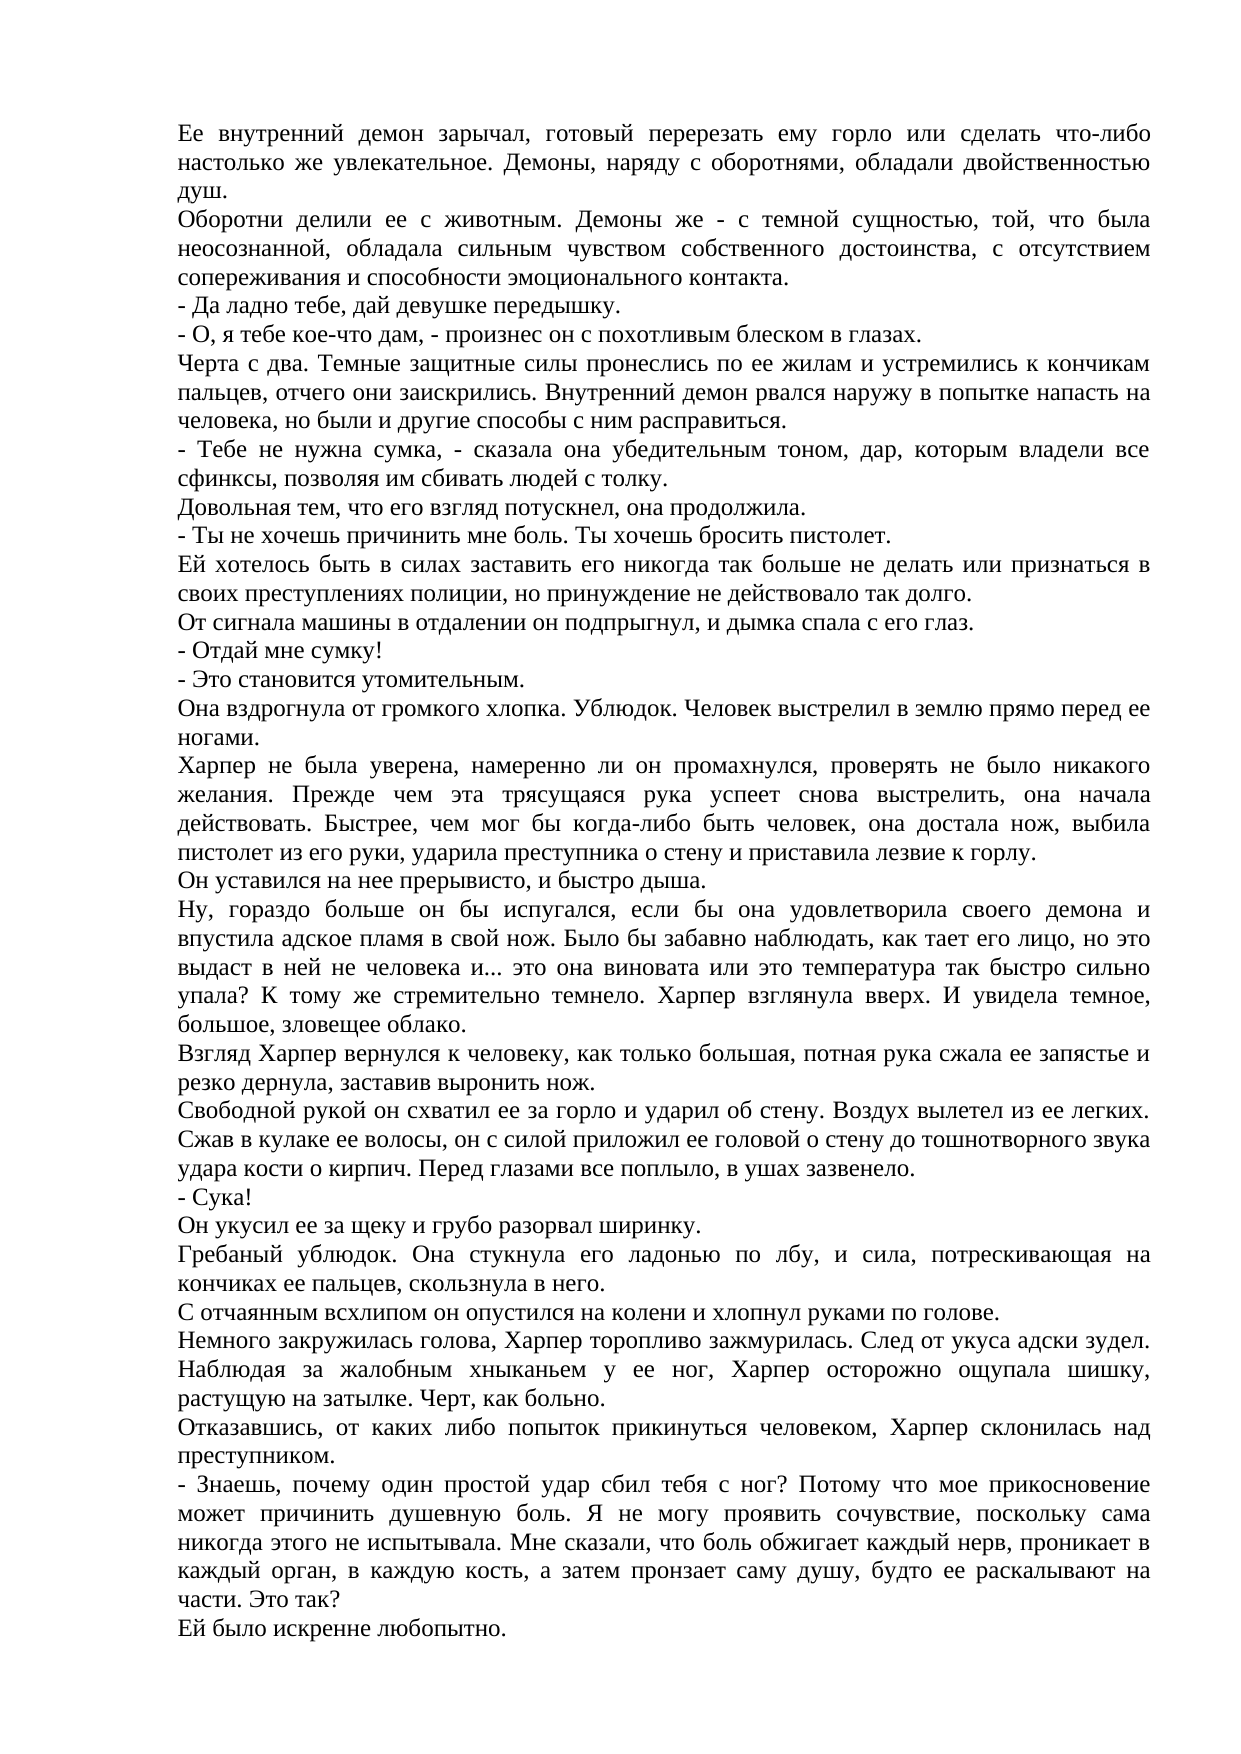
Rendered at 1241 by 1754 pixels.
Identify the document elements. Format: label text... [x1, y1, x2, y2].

text - Ты не хочешь причинить мне боль. Ты хочешь бросить пистолет. [177, 521, 1152, 549]
text Довольная тем, что его взгляд потускнел, она продолжила. [177, 492, 1152, 521]
text Гребаный ублюдок. Она стукнула его ладонью по лбу, и сила, потрескивающая на кончиках ее пальцев, скользнула в него. [177, 1239, 1152, 1297]
text Ну, гораздо больше он бы испугался, если бы она удовлетворила своего демона и впустила адское пламя в свой нож. Было бы забавно наблюдать, как тает его лицо, но это выдаст в ней не человека и... это она виновата или это температура так быстро сильно упала? К тому же стремительно темнело. Харпер взглянула вверх. И увидела темное, большое, зловещее облако. [177, 894, 1152, 1038]
text Он укусил ее за щеку и грубо разорвал ширинку. [177, 1211, 1152, 1239]
text Ее внутренний демон зарычал, готовый перерезать ему горло или сделать что-либо настолько же увлекательное. Демоны, наряду с оборотнями, обладали двойственностью душ. [177, 118, 1152, 204]
text Он уставился на нее прерывисто, и быстро дыша. [177, 866, 1152, 894]
text Свободной рукой он схватил ее за горло и ударил об стену. Воздух вылетел из ее легких. Сжав в кулаке ее волосы, он с силой приложил ее головой о стену до тошнотворного звука удара кости о кирпич. Перед глазами все поплыло, в ушах зазвенело. [177, 1096, 1152, 1182]
text Ей было искренне любопытно. [177, 1613, 1152, 1642]
text Черта с два. Темные защитные силы пронеслись по ее жилам и устремились к кончикам пальцев, отчего они заискрились. Внутренний демон рвался наружу в попытке напасть на человека, но были и другие способы с ним расправиться. [177, 348, 1152, 434]
text Она вздрогнула от громкого хлопка. Ублюдок. Человек выстрелил в землю прямо перед ее ногами. [177, 693, 1152, 751]
text - Это становится утомительным. [177, 664, 1152, 693]
text Взгляд Харпер вернулся к человеку, как только большая, потная рука сжала ее запястье и резко дернула, заставив выронить нож. [177, 1038, 1152, 1096]
text Отказавшись, от каких либо попыток прикинуться человеком, Харпер склонилась над преступником. - Знаешь, почему один простой удар сбил тебя с ног? Потому что мое прикосновение может причинить душевную боль. Я не могу проявить сочувствие, поскольку сама никогда этого не испытывала. Мне сказали, что боль обжигает каждый нерв, проникает в каждый орган, в каждую кость, а затем пронзает саму душу, будто ее раскалывают на части. Это так? [177, 1412, 1152, 1613]
text Ей хотелось быть в силах заставить его никогда так больше не делать или признаться в своих преступлениях полиции, но принуждение не действовало так долго. [177, 549, 1152, 607]
text - Сука! [177, 1182, 1152, 1211]
text - Да ладно тебе, дай девушке передышку. [177, 291, 1152, 319]
text - Тебе не нужна сумка, - сказала она убедительным тоном, дар, которым владели все сфинксы, позволяя им сбивать людей с толку. [177, 434, 1152, 492]
text С отчаянным всхлипом он опустился на колени и хлопнул руками по голове. [177, 1297, 1152, 1326]
text Оборотни делили ее с животным. Демоны же - с темной сущностью, той, что была неосознанной, обладала сильным чувством собственного достоинства, с отсутствием сопереживания и способности эмоционального контакта. [177, 204, 1152, 291]
text От сигнала машины в отдалении он подпрыгнул, и дымка спала с его глаз. [177, 607, 1152, 636]
text Немного закружилась голова, Харпер торопливо зажмурилась. След от укуса адски зудел. Наблюдая за жалобным хныканьем у ее ног, Харпер осторожно ощупала шишку, растущую на затылке. Черт, как больно. [177, 1326, 1152, 1412]
text - О, я тебе кое-что дам, - произнес он с похотливым блеском в глазах. [177, 319, 1152, 348]
text Харпер не была уверена, намеренно ли он промахнулся, проверять не было никакого желания. Прежде чем эта трясущаяся рука успеет снова выстрелить, она начала действовать. Быстрее, чем мог бы когда-либо быть человек, она достала нож, выбила пистолет из его руки, ударила преступника о стену и приставила лезвие к горлу. [177, 751, 1152, 866]
text - Отдай мне сумку! [177, 636, 1152, 664]
